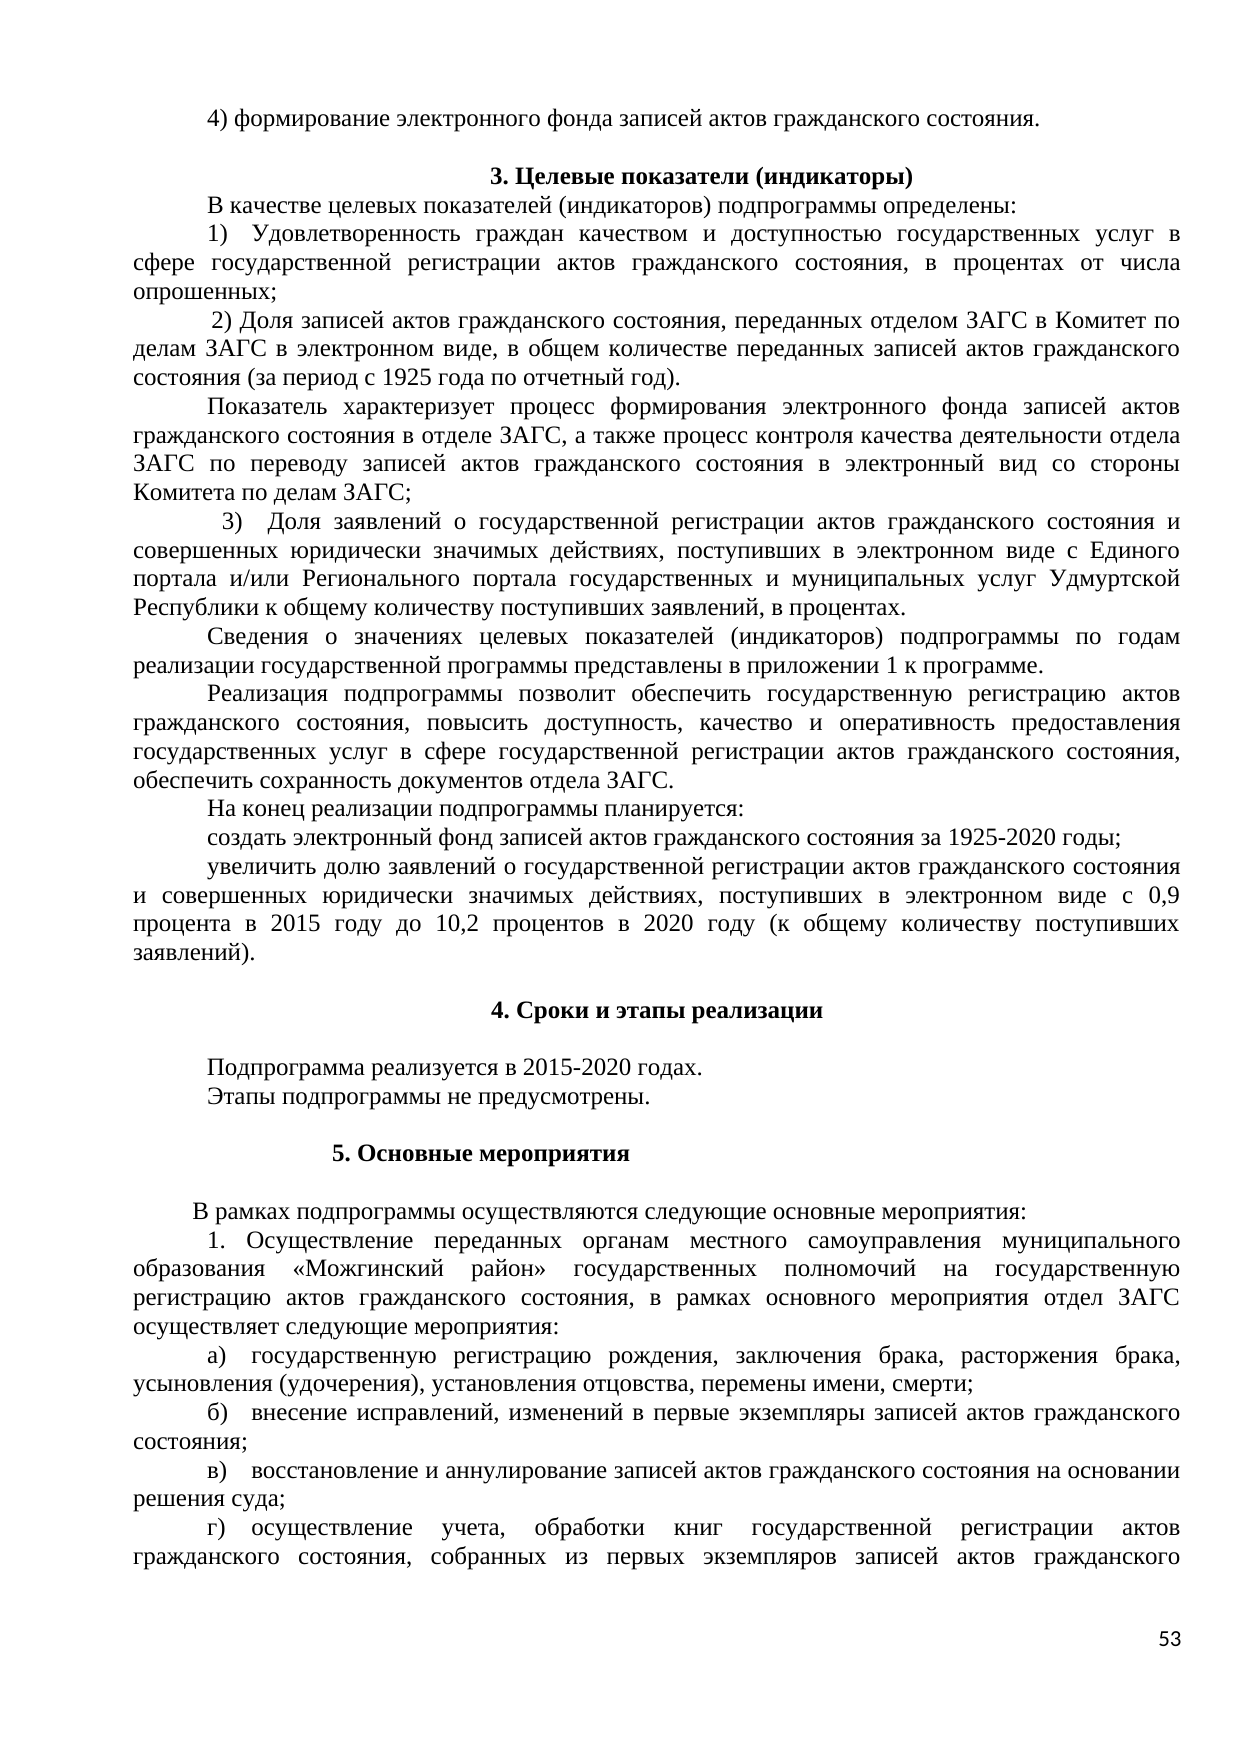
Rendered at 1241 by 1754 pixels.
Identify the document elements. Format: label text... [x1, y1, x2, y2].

text создать электронный фонд записей актов гражданского состояния за 1925-2020 годы; [133, 822, 1181, 851]
text 4. Сроки и этапы реализации [133, 995, 1181, 1023]
list Удовлетворенность граждан качеством и доступностью государственных услуг в сфере государственной регистрации актов гражданского состояния, в процентах от числа опрошенных; [133, 218, 1181, 305]
text Показатель характеризует процесс формирования электронного фонда записей актов гражданского состояния в отделе ЗАГС, а также процесс контроля качества деятельности отдела ЗАГС по переводу записей актов гражданского состояния в электронный вид со стороны Комитета по делам ЗАГС; [133, 391, 1181, 506]
text 4) формирование электронного фонда записей актов гражданского состояния. [133, 103, 1181, 132]
text Подпрограмма реализуется в 2015-2020 годах. [133, 1052, 1181, 1081]
list внесение исправлений, изменений в первые экземпляры записей актов гражданского состояния; [133, 1397, 1181, 1455]
text 1. Осуществление переданных органам местного самоуправления муниципального образования «Можгинский район» государственных полномочий на государственную регистрацию актов гражданского состояния, в рамках основного мероприятия отдел ЗАГС осуществляет следующие мероприятия: [133, 1225, 1181, 1340]
text Сведения о значениях целевых показателей (индикаторов) подпрограммы по годам реализации государственной программы представлены в приложении 1 к программе. [133, 621, 1181, 678]
list восстановление и аннулирование записей актов гражданского состояния на основании решения суда; [133, 1455, 1181, 1512]
list государственную регистрацию рождения, заключения брака, расторжения брака, усыновления (удочерения), установления отцовства, перемены имени, смерти; [133, 1340, 1181, 1397]
text Реализация подпрограммы позволит обеспечить государственную регистрацию актов гражданского состояния, повысить доступность, качество и оперативность предоставления государственных услуг в сфере государственной регистрации актов гражданского состояния, обеспечить сохранность документов отдела ЗАГС. [133, 678, 1181, 793]
text 5. Основные мероприятия [133, 1138, 1181, 1167]
text В рамках подпрограммы осуществляются следующие основные мероприятия: [133, 1196, 1181, 1225]
text увеличить долю заявлений о государственной регистрации актов гражданского состояния и совершенных юридически значимых действиях, поступивших в электронном виде с 0,9 процента в 2015 году до 10,2 процентов в 2020 году (к общему количеству поступивших заявлений). [133, 851, 1181, 966]
text В качестве целевых показателей (индикаторов) подпрограммы определены: [133, 190, 1181, 218]
subtitle 3. Целевые показатели (индикаторы) [295, 161, 1107, 190]
text Этапы подпрограммы не предусмотрены. [133, 1081, 1181, 1110]
text На конец реализации подпрограммы планируется: [133, 793, 1181, 822]
text 2) Доля записей актов гражданского состояния, переданных отделом ЗАГС в Комитет по делам ЗАГС в электронном виде, в общем количестве переданных записей актов гражданского состояния (за период с 1925 года по отчетный год). [133, 305, 1181, 391]
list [133, 1512, 1181, 1570]
text 3) Доля заявлений о государственной регистрации актов гражданского состояния и совершенных юридически значимых действиях, поступивших в электронном виде с Единого портала и/или Регионального портала государственных и муниципальных услуг Удмуртской Республики к общему количеству поступивших заявлений, в процентах. [133, 506, 1181, 621]
